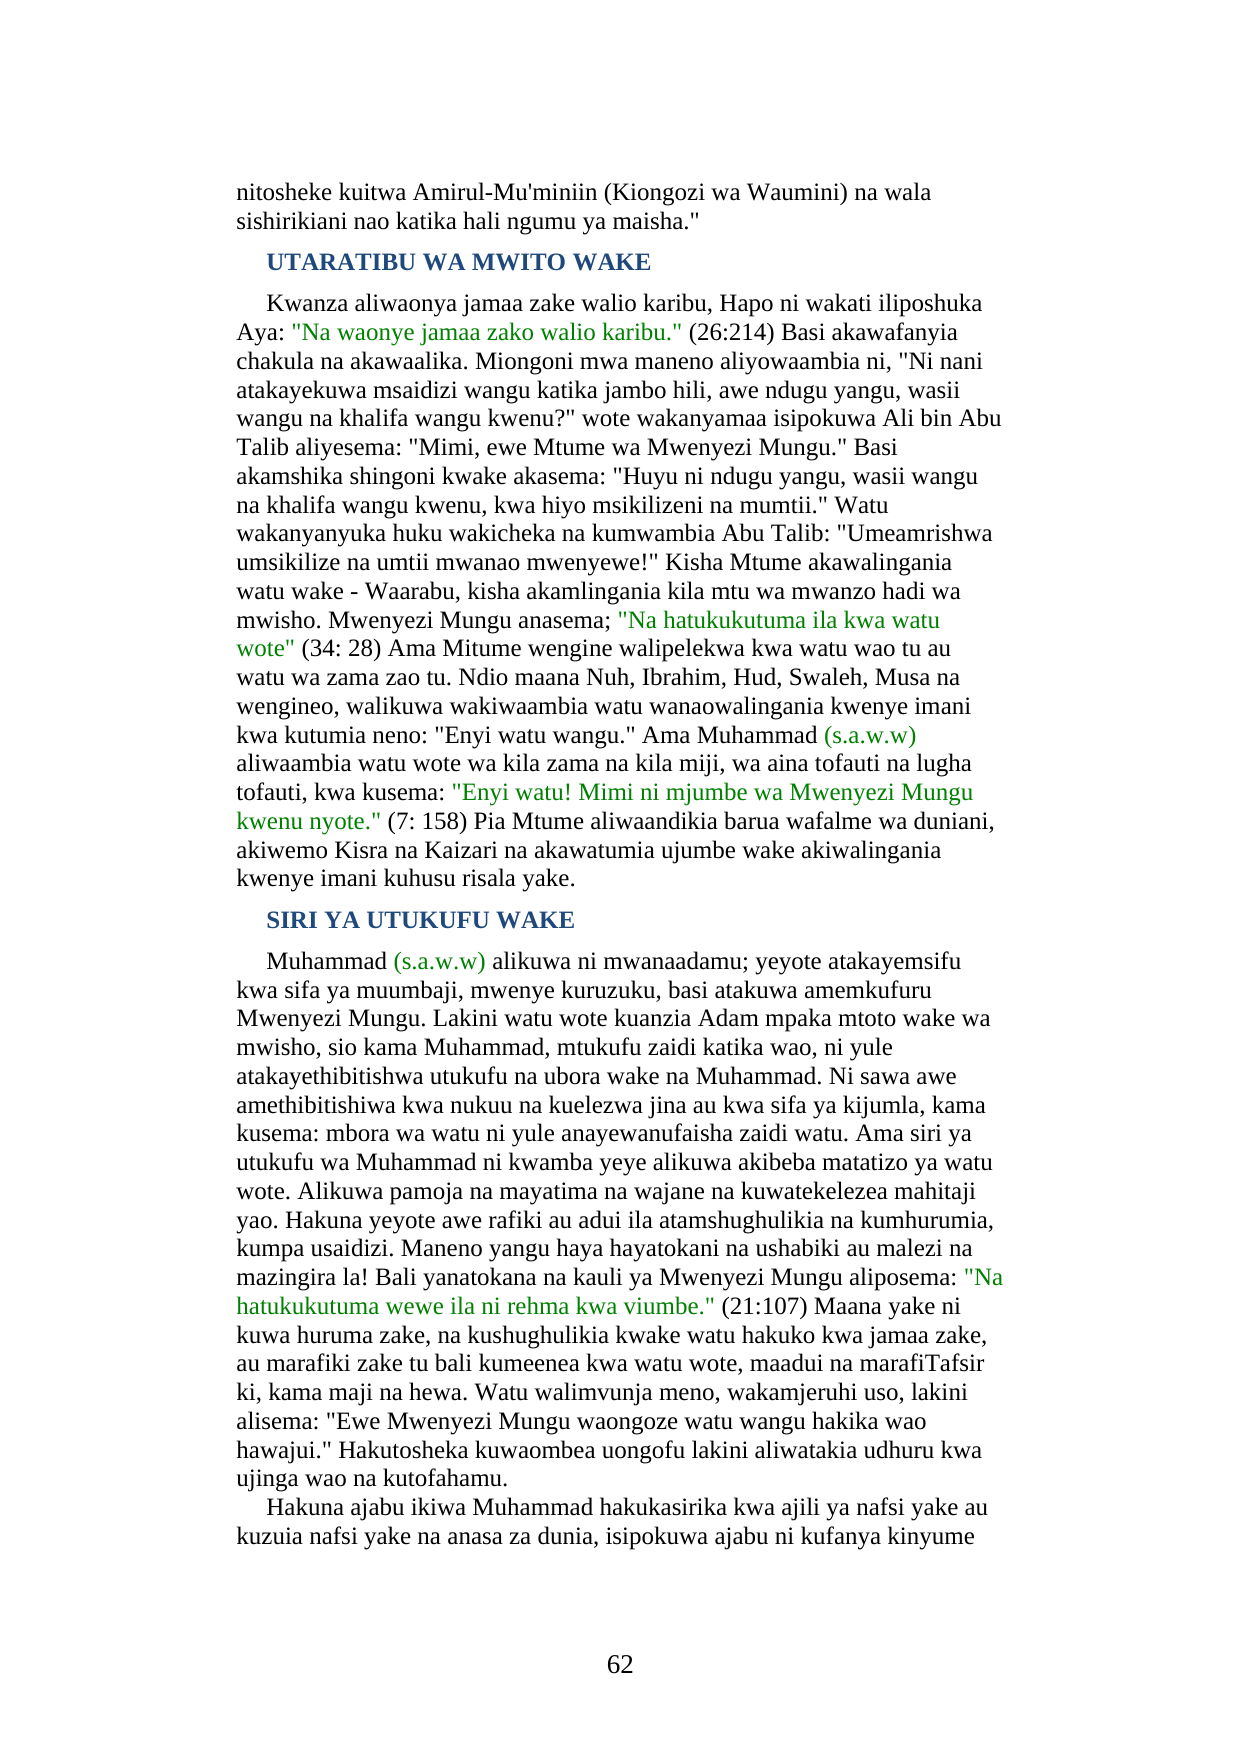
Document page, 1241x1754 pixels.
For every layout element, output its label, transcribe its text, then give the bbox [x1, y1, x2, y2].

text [236, 1492, 1004, 1550]
text Kwanza aliwaonya jamaa zake walio karibu, Hapo ni wakati iliposhuka Aya: "Na waonye jamaa zako walio karibu." (26:214) Basi akawafanyia chakula na akawaalika. Miongoni mwa maneno aliyowaambia ni, "Ni nani atakayekuwa msaidizi wangu katika jambo hili, awe ndugu yangu, wasii wangu na khalifa wangu kwenu?" wote wakanyamaa isipokuwa Ali bin Abu Talib aliyesema: "Mimi, ewe Mtume wa Mwenyezi Mungu." Basi akamshika shingoni kwake akasema: "Huyu ni ndugu yangu, wasii wangu na khalifa wangu kwenu, kwa hiyo msikilizeni na mumtii." Watu wakanyanyuka huku wakicheka na kumwambia Abu Talib: "Umeamrishwa umsikilize na umtii mwanao mwenyewe!" Kisha Mtume akawalingania watu wake - Waarabu, kisha akamlingania kila mtu wa mwanzo hadi wa mwisho. Mwenyezi Mungu anasema; "Na hatukukutuma ila kwa watu wote" (34: 28) Ama Mitume wengine walipelekwa kwa watu wao tu au watu wa zama zao tu. Ndio maana Nuh, Ibrahim, Hud, Swaleh, Musa na wengineo, walikuwa wakiwaambia watu wanaowalingania kwenye imani kwa kutumia neno: "Enyi watu wangu." Ama Muhammad (s.a.w.w) aliwaambia watu wote wa kila zama na kila miji, wa aina tofauti na lugha tofauti, kwa kusema: "Enyi watu! Mimi ni mjumbe wa Mwenyezi Mungu kwenu nyote." (7: 158) Pia Mtume aliwaandikia barua wafalme wa duniani, akiwemo Kisra na Kaizari na akawatumia ujumbe wake akiwalingania kwenye imani kuhusu risala yake. [236, 288, 1004, 892]
subtitle UTARATIBU WA MWITO WAKE [236, 247, 1004, 276]
subtitle SIRI YA UTUKUFU WAKE [236, 905, 1004, 933]
text Muhammad (s.a.w.w) alikuwa ni mwanaadamu; yeyote atakayemsifu kwa sifa ya muumbaji, mwenye kuruzuku, basi atakuwa amemkufuru Mwenyezi Mungu. Lakini watu wote kuanzia Adam mpaka mtoto wake wa mwisho, sio kama Muhammad, mtukufu zaidi katika wao, ni yule atakayethibitishwa utukufu na ubora wake na Muhammad. Ni sawa awe amethibitishiwa kwa nukuu na kuelezwa jina au kwa sifa ya kijumla, kama kusema: mbora wa watu ni yule anayewanufaisha zaidi watu. Ama siri ya utukufu wa Muhammad ni kwamba yeye alikuwa akibeba matatizo ya watu wote. Alikuwa pamoja na mayatima na wajane na kuwatekelezea mahitaji yao. Hakuna yeyote awe rafiki au adui ila atamshughulikia na kumhurumia, kumpa usaidizi. Maneno yangu haya hayatokani na ushabiki au malezi na mazingira la! Bali yanatokana na kauli ya Mwenyezi Mungu aliposema: "Na hatukukutuma wewe ila ni rehma kwa viumbe." (21:107) Maana yake ni kuwa huruma zake, na kushughulikia kwake watu hakuko kwa jamaa zake, au marafiki zake tu bali kumeenea kwa watu wote, maadui na marafiTafsir ki, kama maji na hewa. Watu walimvunja meno, wakamjeruhi uso, lakini alisema: "Ewe Mwenyezi Mungu waongoze watu wangu hakika wao hawajui." Hakutosheka kuwaombea uongofu lakini aliwatakia udhuru kwa ujinga wao na kutofahamu. [236, 946, 1004, 1492]
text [236, 177, 1004, 235]
